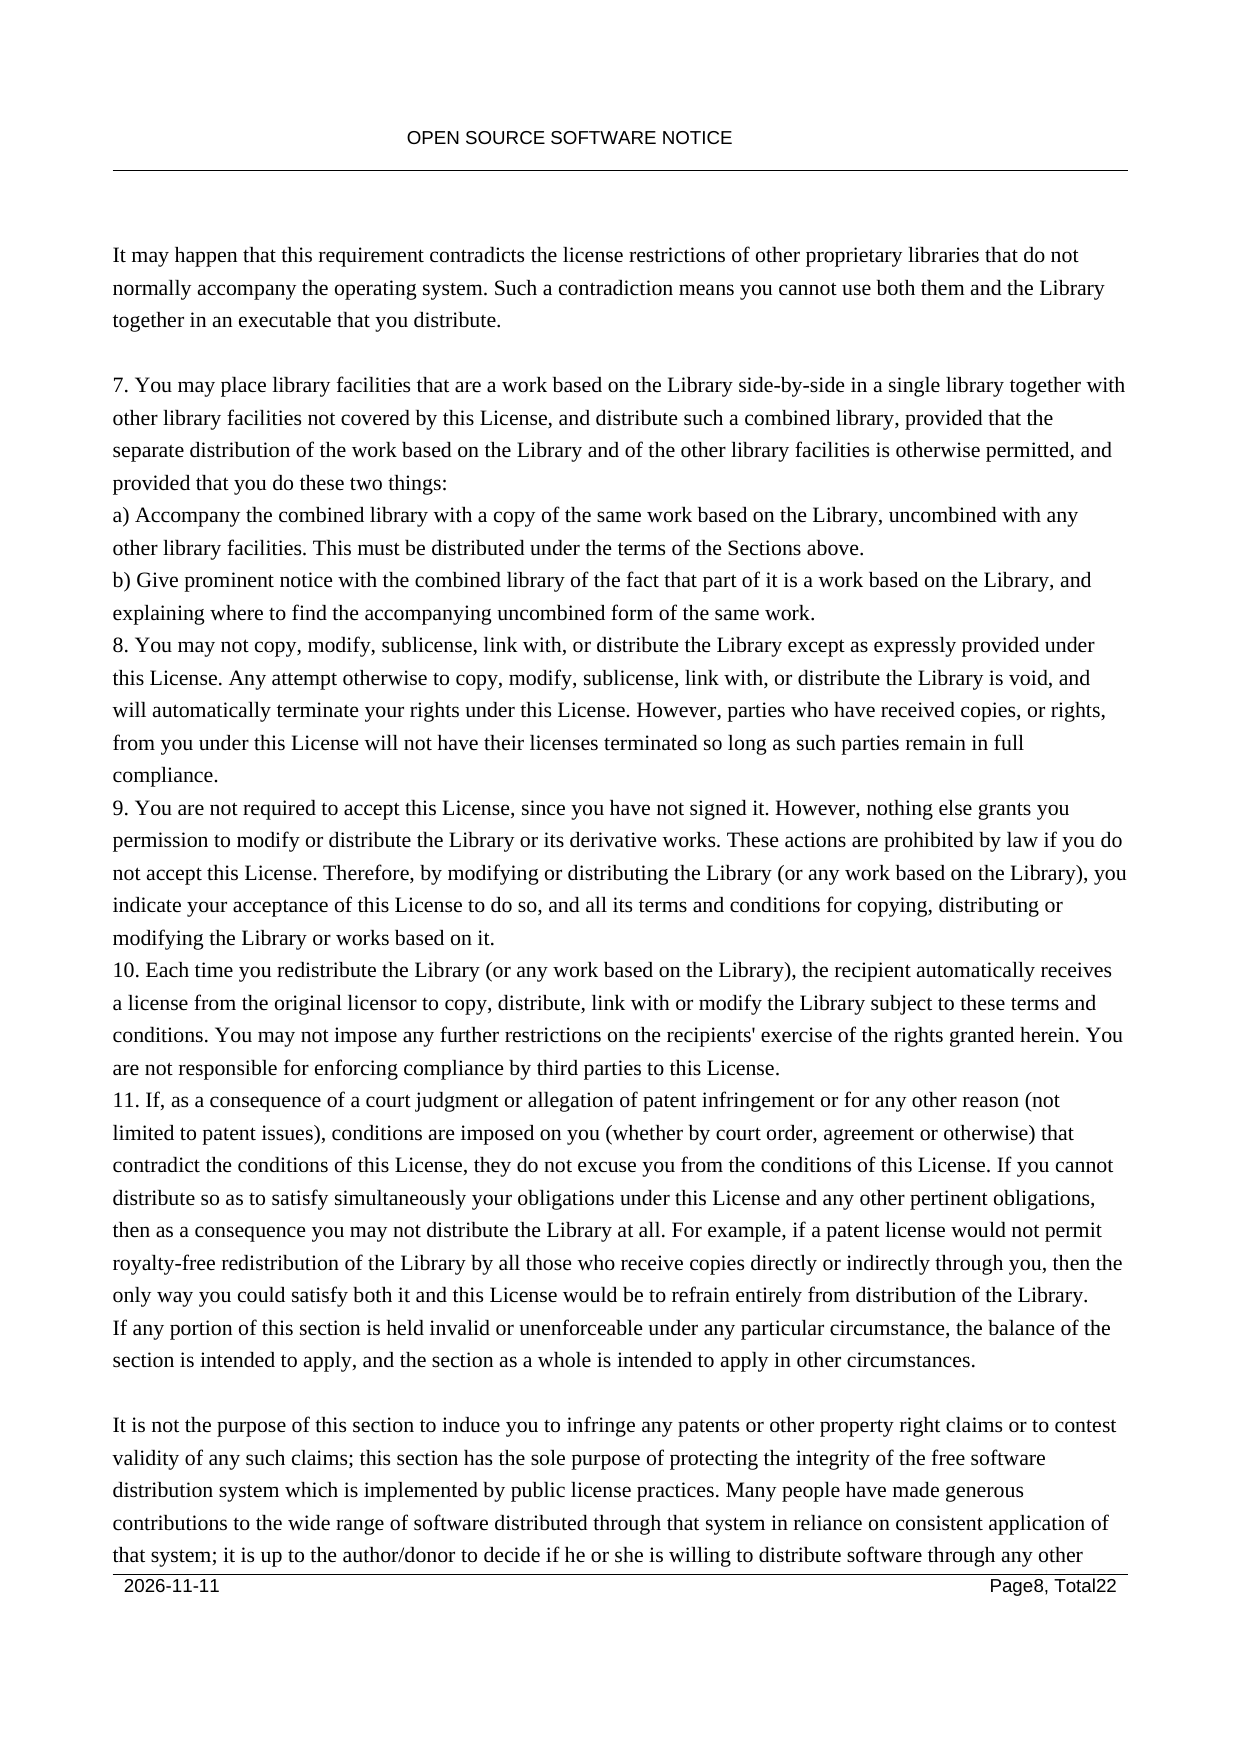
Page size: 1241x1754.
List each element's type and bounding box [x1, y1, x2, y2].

text [112, 206, 1128, 1571]
